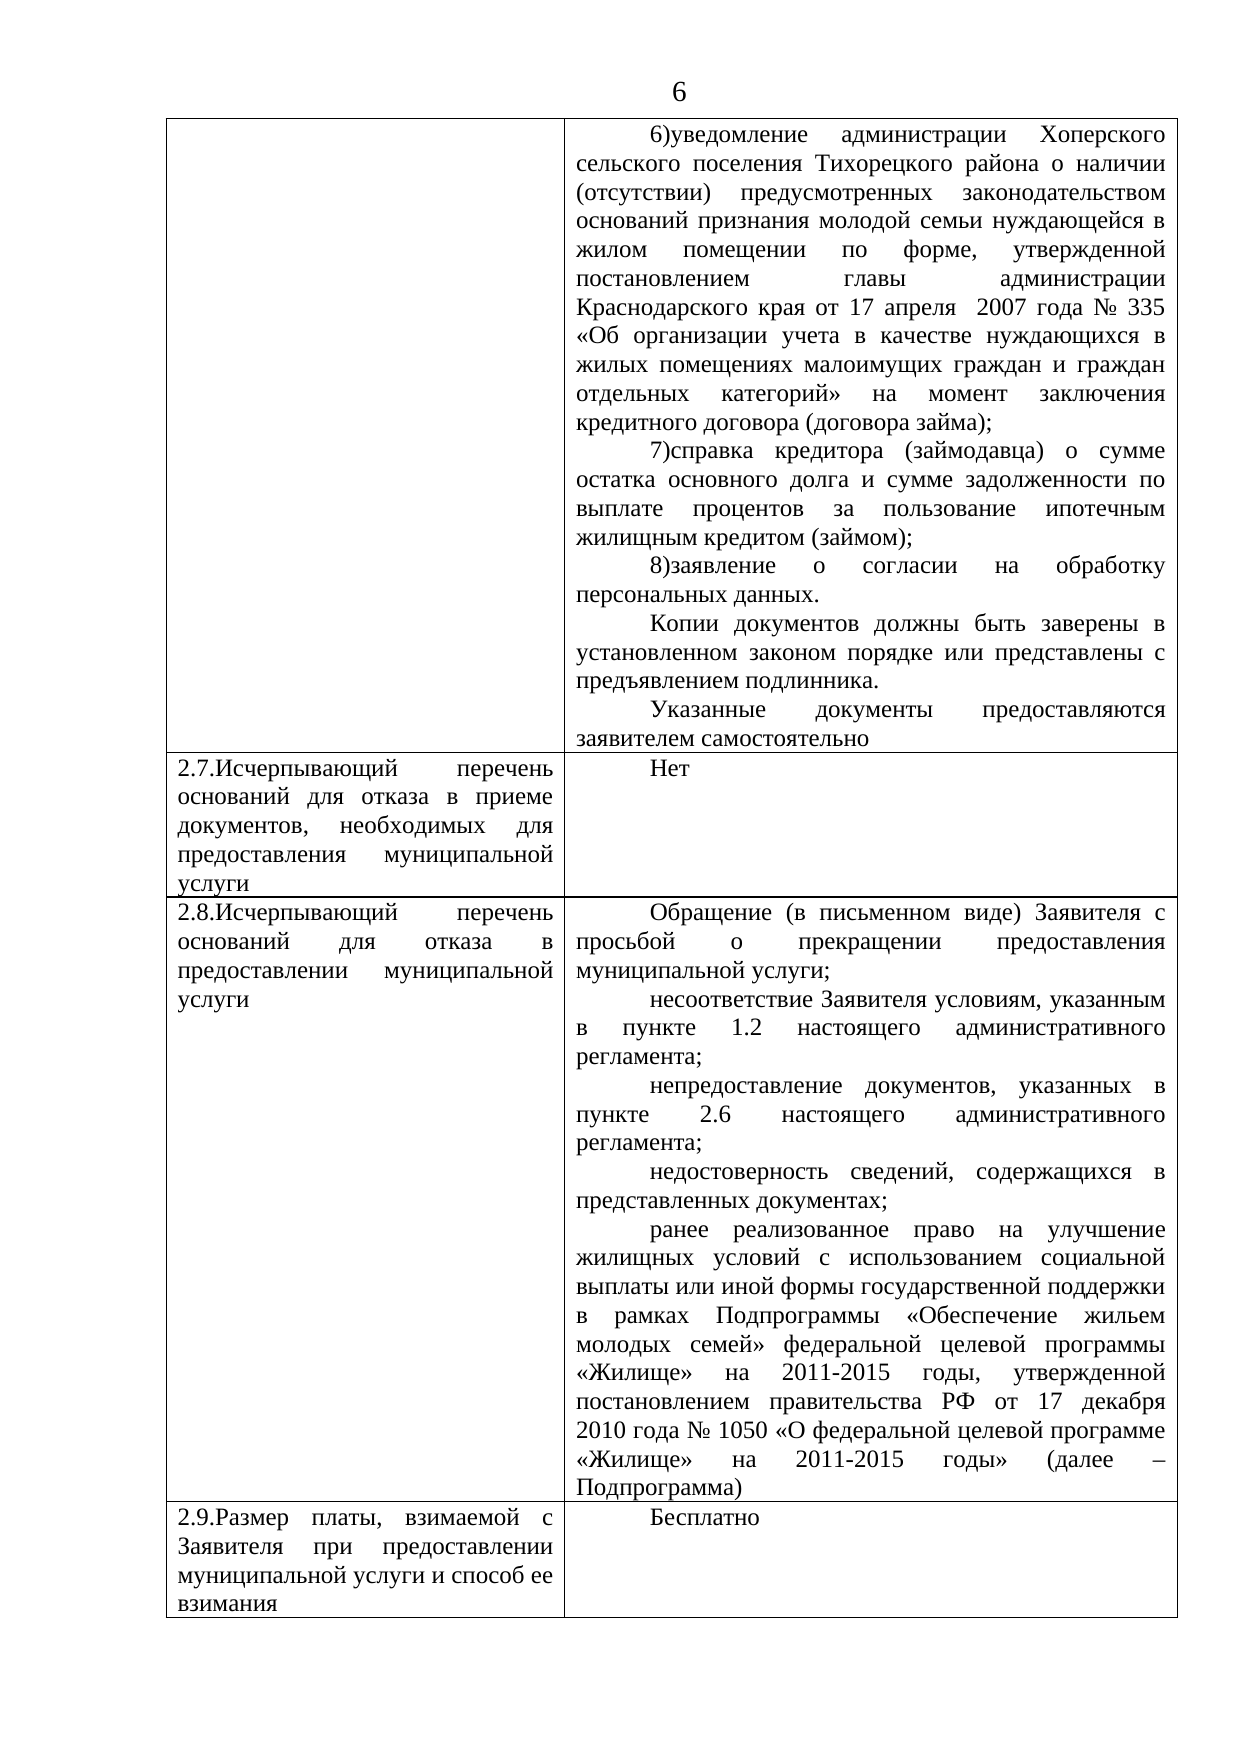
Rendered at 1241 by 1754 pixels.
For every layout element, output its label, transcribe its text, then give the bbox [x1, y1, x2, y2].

table_cell Нет [565, 753, 1177, 896]
table_cell Обращение (в письменном виде) Заявителя с просьбой о прекращении предоставления муниципальной услуги; несоответствие Заявителя условиям, указанным в пункте 1.2 настоящего административного регламента; непредоставление документов, указанных в пункте 2.6 настоящего административного регламента; недостоверность сведений, содержащихся в представленных документах; ранее реализованное право на улучшение жилищных условий с использованием социальной выплаты или иной формы государственной поддержки в рамках Подпрограммы «Обеспечение жильем молодых семей» федеральной целевой программы «Жилище» на 2011-2015 годы, утвержденной постановлением правительства РФ от 17 декабря 2010 года № 1050 «О федеральной целевой программе «Жилище» на 2011-2015 годы» (далее – Подпрограмма) [565, 898, 1177, 1501]
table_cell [167, 119, 564, 752]
table_cell Бесплатно [565, 1502, 1177, 1617]
table_cell 2.9.Размер платы, взимаемой с Заявителя при предоставлении муниципальной услуги и способ ее взимания [167, 1502, 564, 1617]
table_cell 2.7.Исчерпывающий перечень оснований для отказа в приеме документов, необходимых для предоставления муниципальной услуги [167, 753, 564, 896]
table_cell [565, 119, 1177, 752]
table_cell 2.8.Исчерпывающий перечень оснований для отказа в предоставлении муниципальной услуги [167, 898, 564, 1501]
